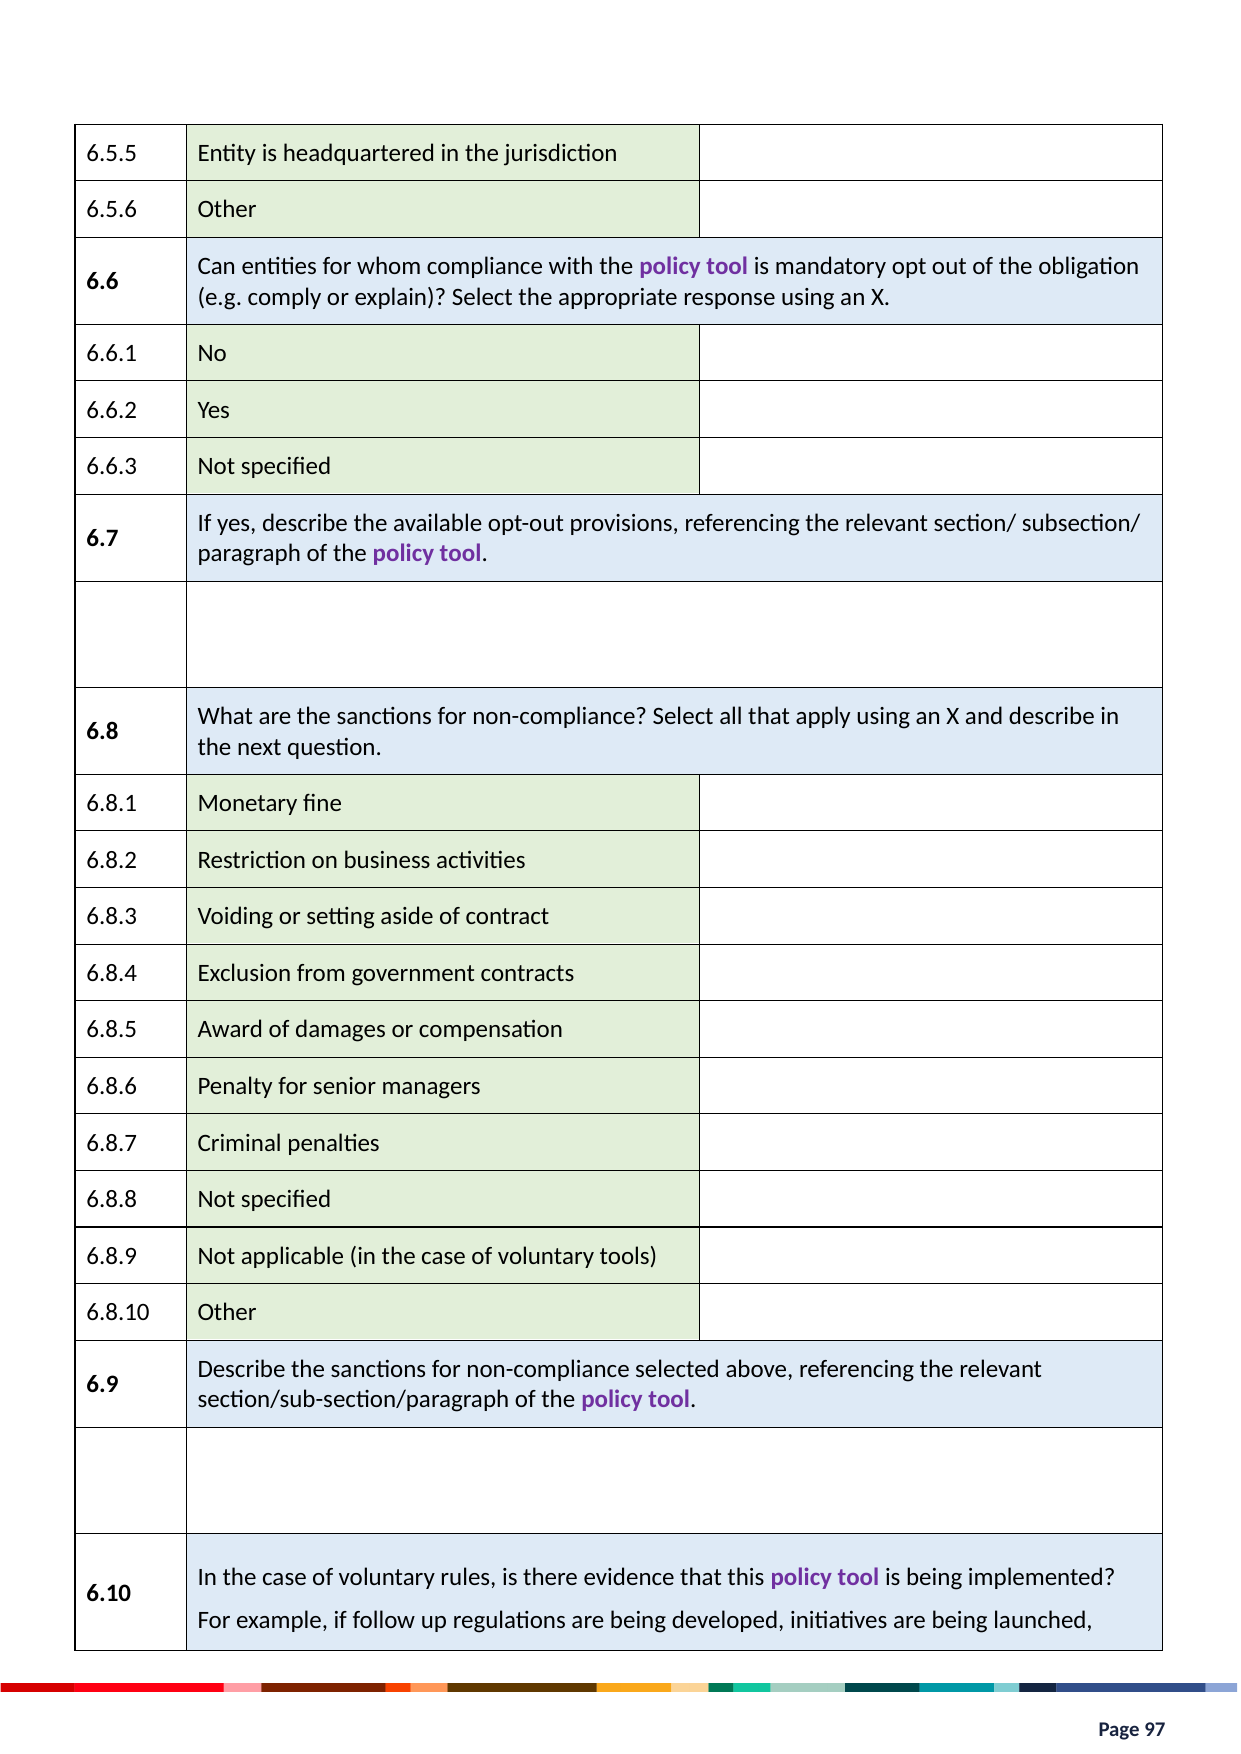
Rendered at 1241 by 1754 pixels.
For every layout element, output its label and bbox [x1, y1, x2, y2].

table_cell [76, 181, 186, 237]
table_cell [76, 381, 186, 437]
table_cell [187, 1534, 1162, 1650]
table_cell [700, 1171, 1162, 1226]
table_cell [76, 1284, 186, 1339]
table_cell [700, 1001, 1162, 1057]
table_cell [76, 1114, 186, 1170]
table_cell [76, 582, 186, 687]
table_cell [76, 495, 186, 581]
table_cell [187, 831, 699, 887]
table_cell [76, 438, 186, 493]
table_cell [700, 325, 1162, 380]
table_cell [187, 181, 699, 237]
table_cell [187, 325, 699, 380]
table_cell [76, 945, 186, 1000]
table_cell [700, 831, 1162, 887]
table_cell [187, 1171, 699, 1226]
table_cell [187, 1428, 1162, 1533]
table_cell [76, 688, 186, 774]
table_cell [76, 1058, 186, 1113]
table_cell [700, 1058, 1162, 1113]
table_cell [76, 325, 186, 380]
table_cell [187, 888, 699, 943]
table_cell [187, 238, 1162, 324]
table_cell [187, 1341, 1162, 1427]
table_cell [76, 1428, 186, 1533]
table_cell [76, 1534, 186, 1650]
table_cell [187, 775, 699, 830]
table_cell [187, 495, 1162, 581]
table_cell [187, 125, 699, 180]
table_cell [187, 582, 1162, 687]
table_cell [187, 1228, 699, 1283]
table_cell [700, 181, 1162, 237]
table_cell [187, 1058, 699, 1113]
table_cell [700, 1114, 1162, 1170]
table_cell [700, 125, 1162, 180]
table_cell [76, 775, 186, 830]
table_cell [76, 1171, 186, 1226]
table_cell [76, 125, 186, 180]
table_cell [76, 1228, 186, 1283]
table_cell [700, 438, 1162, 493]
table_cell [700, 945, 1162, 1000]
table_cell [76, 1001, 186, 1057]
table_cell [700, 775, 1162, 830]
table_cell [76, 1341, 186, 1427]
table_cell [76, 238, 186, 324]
picture [0, 1683, 1236, 1692]
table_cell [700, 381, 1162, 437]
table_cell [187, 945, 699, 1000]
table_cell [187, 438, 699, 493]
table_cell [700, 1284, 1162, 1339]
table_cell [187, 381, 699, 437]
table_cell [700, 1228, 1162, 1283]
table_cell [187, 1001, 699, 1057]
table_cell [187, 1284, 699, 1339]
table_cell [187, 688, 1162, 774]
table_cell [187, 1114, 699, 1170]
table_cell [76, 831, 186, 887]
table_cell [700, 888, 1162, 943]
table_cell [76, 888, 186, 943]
